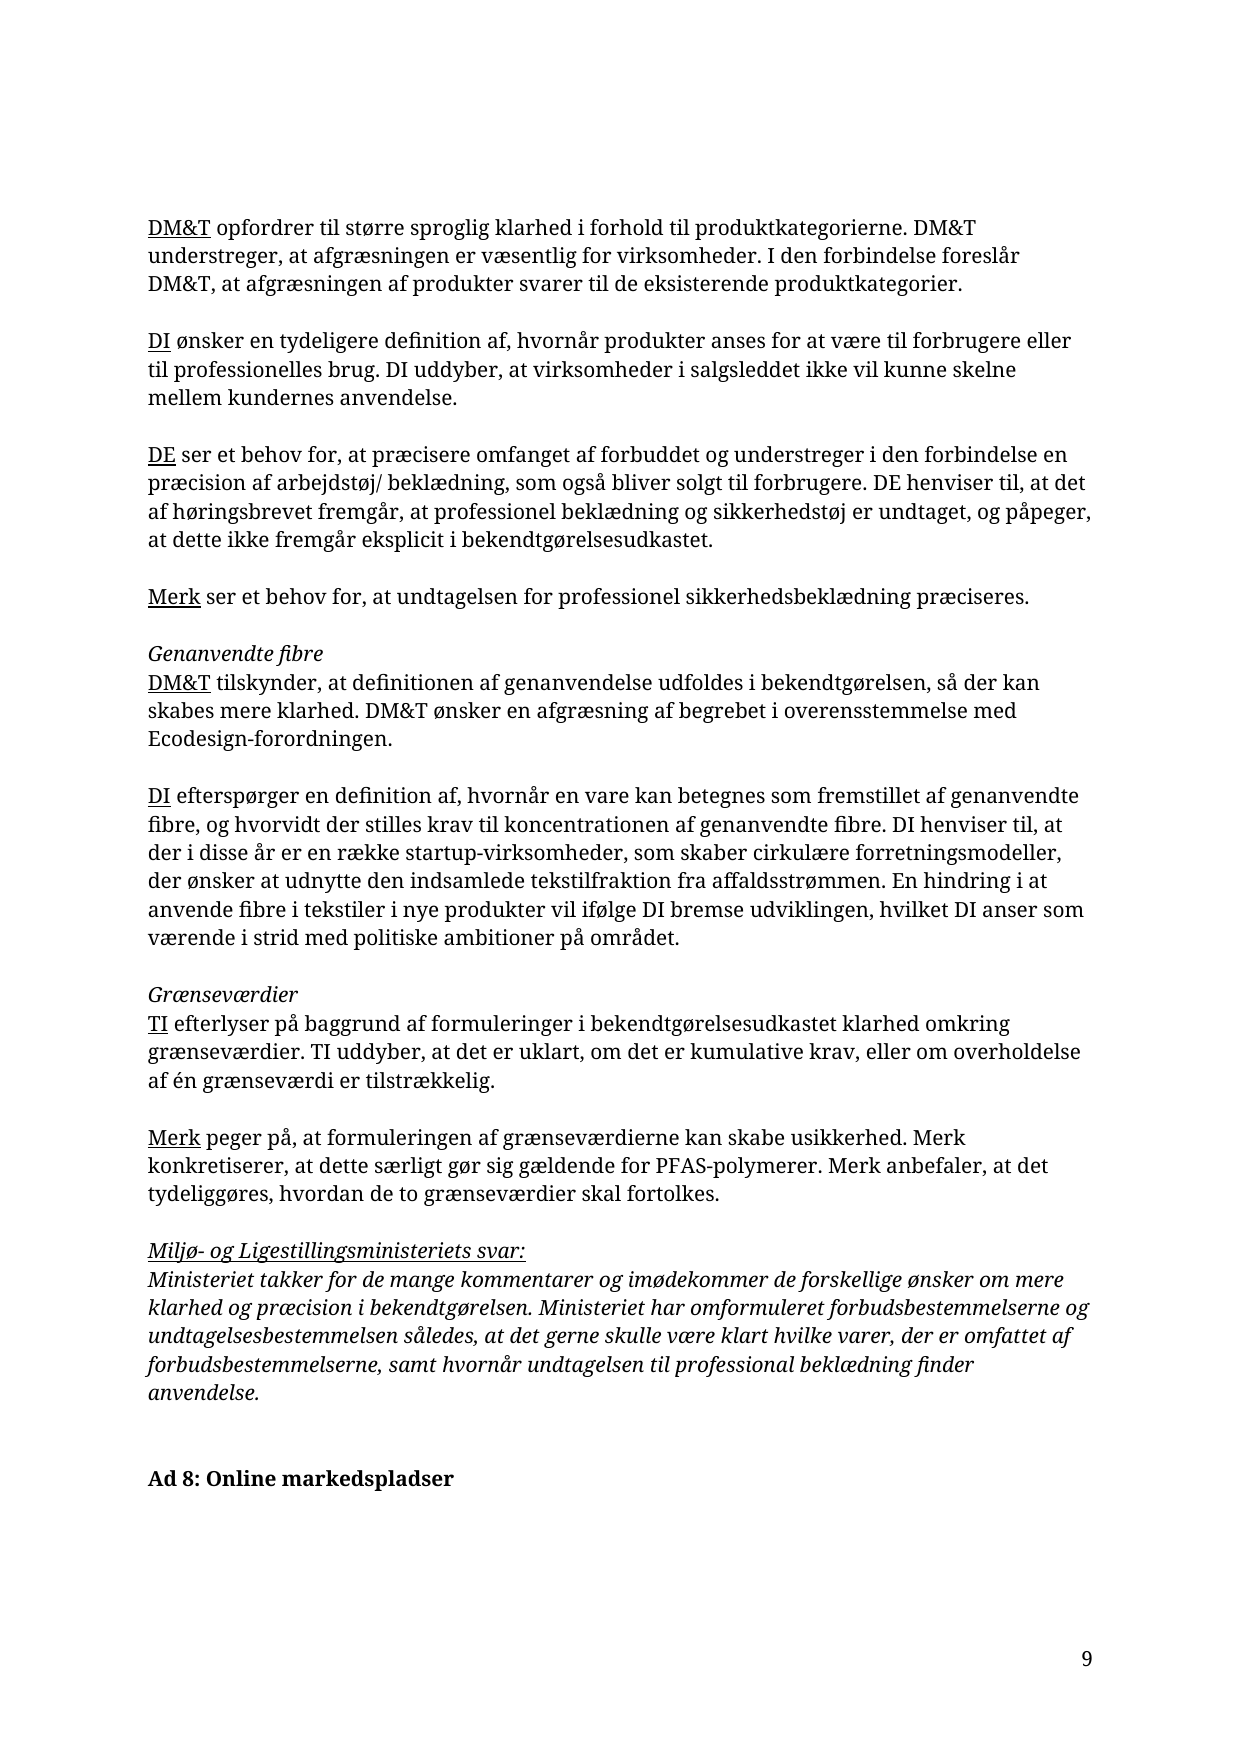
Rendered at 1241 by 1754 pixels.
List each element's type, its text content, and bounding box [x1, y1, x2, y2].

text Ad 8: Online markedspladser [148, 1464, 1092, 1492]
text Genanvendte fibre [148, 639, 1092, 668]
text Miljø- og Ligestillingsministeriets svar: [148, 1236, 1092, 1265]
text DE ser et behov for, at præcisere omfanget af forbuddet og understreger i den forbindelse en præcision af arbejdstøj/ beklædning, som også bliver solgt til forbrugere. DE henviser til, at det af høringsbrevet fremgår, at professionel beklædning og sikkerhedstøj er undtaget, og påpeger, at dette ikke fremgår eksplicit i bekendtgørelsesudkastet. [148, 440, 1092, 554]
text Ministeriet takker for de mange kommentarer og imødekommer de forskellige ønsker om mere klarhed og præcision i bekendtgørelsen. Ministeriet har omformuleret forbudsbestemmelserne og undtagelsesbestemmelsen således, at det gerne skulle være klart hvilke varer, der er omfattet af forbudsbestemmelserne, samt hvornår undtagelsen til professional beklædning finder anvendelse. [148, 1265, 1092, 1407]
text DI efterspørger en definition af, hvornår en vare kan betegnes som fremstillet af genanvendte fibre, og hvorvidt der stilles krav til koncentrationen af genanvendte fibre. DI henviser til, at der i disse år er en række startup-virksomheder, som skaber cirkulære forretningsmodeller, der ønsker at udnytte den indsamlede tekstilfraktion fra affaldsstrømmen. En hindring i at anvende fibre i tekstiler i nye produkter vil ifølge DI bremse udviklingen, hvilket DI anser som værende i strid med politiske ambitioner på området. [148, 781, 1092, 952]
text Merk ser et behov for, at undtagelsen for professionel sikkerhedsbeklædning præciseres. [148, 582, 1092, 611]
text DM&T tilskynder, at definitionen af genanvendelse udfoldes i bekendtgørelsen, så der kan skabes mere klarhed. DM&T ønsker en afgræsning af begrebet i overensstemmelse med Ecodesign-forordningen. [148, 668, 1092, 753]
text Grænseværdier [148, 980, 1092, 1009]
text Merk peger på, at formuleringen af grænseværdierne kan skabe usikkerhed. Merk konkretiserer, at dette særligt gør sig gældende for PFAS-polymerer. Merk anbefaler, at det tydeliggøres, hvordan de to grænseværdier skal fortolkes. [148, 1123, 1092, 1208]
text DM&T opfordrer til større sproglig klarhed i forhold til produktkategorierne. DM&T understreger, at afgræsningen er væsentlig for virksomheder. I den forbindelse foreslår DM&T, at afgræsningen af produkter svarer til de eksisterende produktkategorier. [148, 213, 1092, 298]
text DI ønsker en tydeligere definition af, hvornår produkter anses for at være til forbrugere eller til professionelles brug. DI uddyber, at virksomheder i salgsleddet ikke vil kunne skelne mellem kundernes anvendelse. [148, 326, 1092, 412]
text TI efterlyser på baggrund af formuleringer i bekendtgørelsesudkastet klarhed omkring grænseværdier. TI uddyber, at det er uklart, om det er kumulative krav, eller om overholdelse af én grænseværdi er tilstrækkelig. [148, 1009, 1092, 1094]
